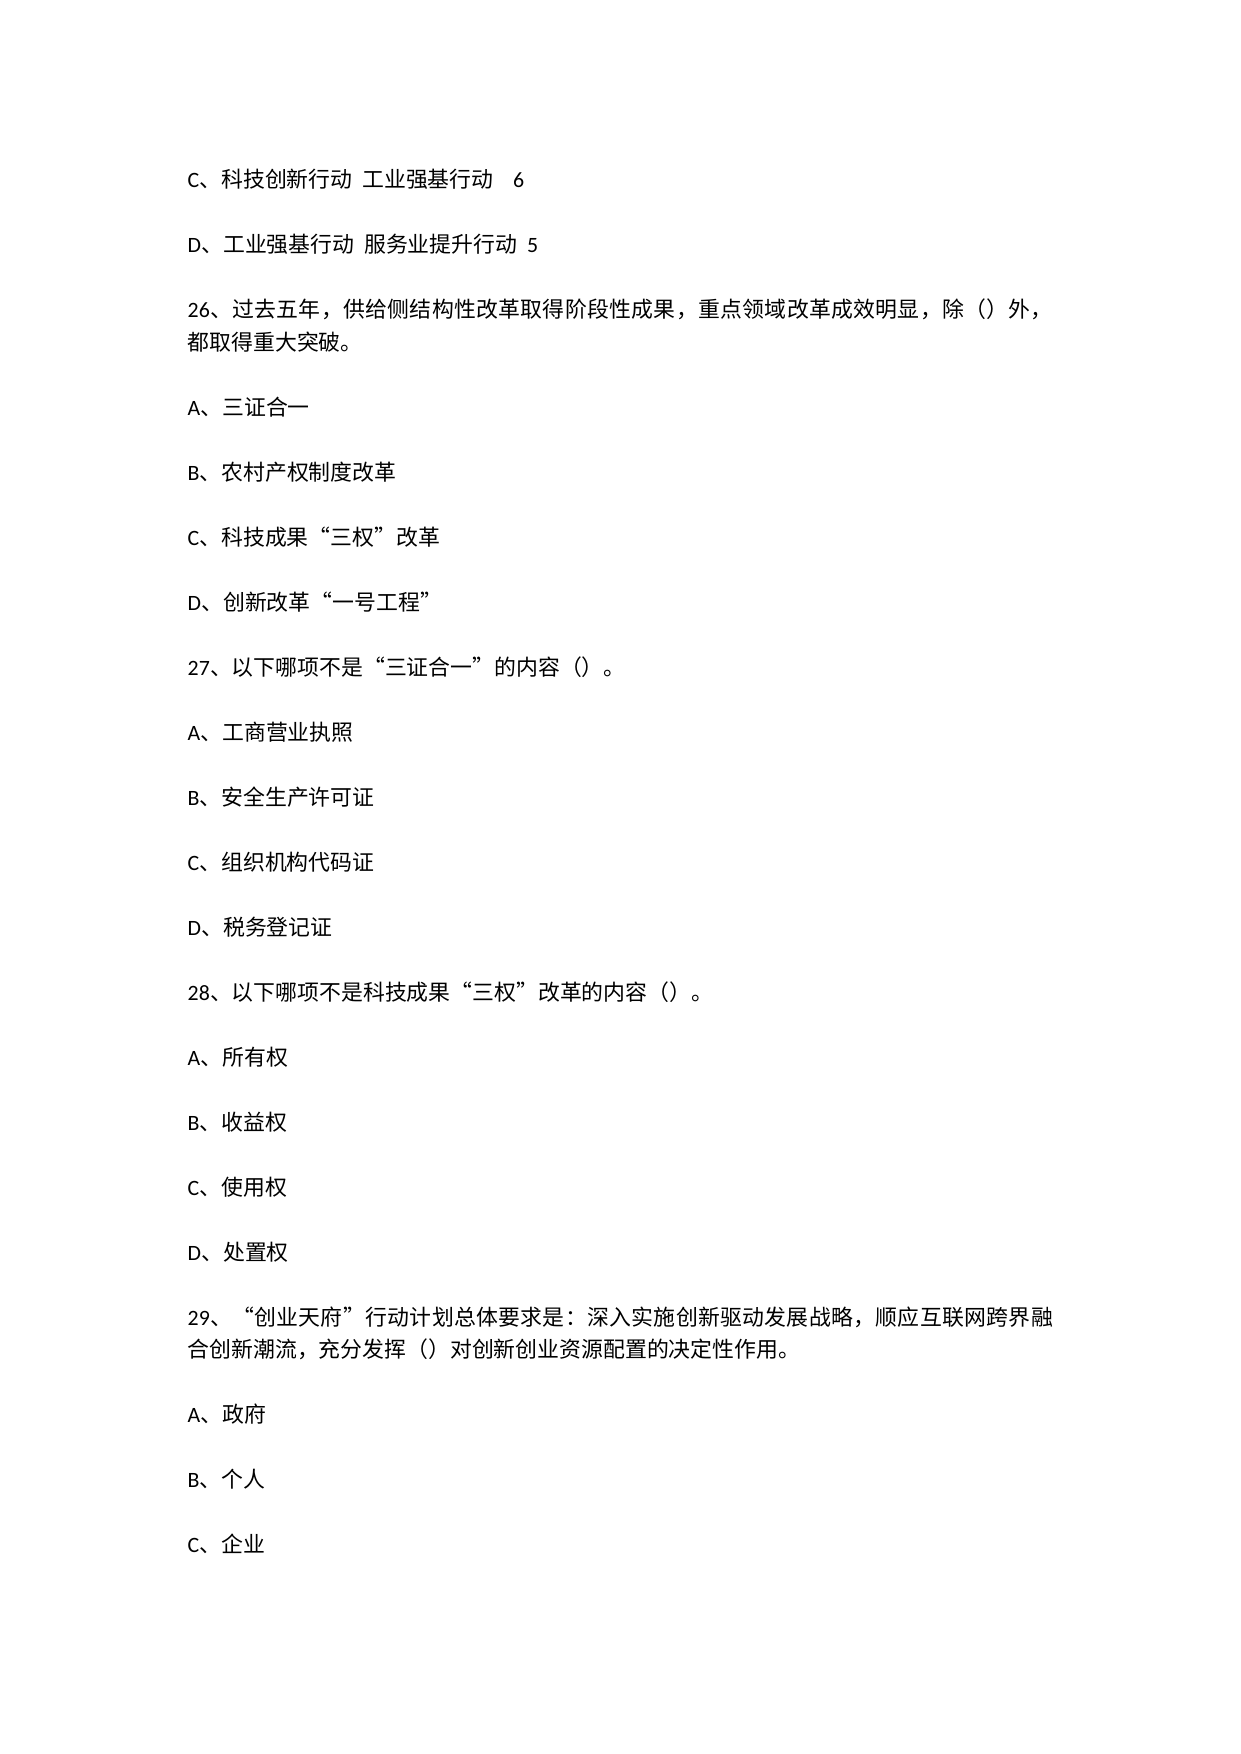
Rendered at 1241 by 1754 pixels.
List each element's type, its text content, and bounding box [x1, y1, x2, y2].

text A、所有权 [187, 1039, 1053, 1072]
text 27、以下哪项不是“三证合一”的内容（）。 [187, 649, 1053, 682]
text B、收益权 [187, 1104, 1053, 1137]
text B、个人 [187, 1462, 1053, 1494]
text C、企业 [187, 1527, 1053, 1559]
text C、科技创新行动 工业强基行动 6 [187, 162, 1053, 194]
text B、安全生产许可证 [187, 779, 1053, 812]
text A、工商营业执照 [187, 714, 1053, 747]
text C、科技成果“三权”改革 [187, 519, 1053, 552]
text B、农村产权制度改革 [187, 454, 1053, 487]
text C、组织机构代码证 [187, 844, 1053, 877]
text D、处置权 [187, 1234, 1053, 1267]
text 28、以下哪项不是科技成果“三权”改革的内容（）。 [187, 974, 1053, 1007]
text D、税务登记证 [187, 909, 1053, 942]
text D、工业强基行动 服务业提升行动 5 [187, 227, 1053, 259]
text 26、过去五年，供给侧结构性改革取得阶段性成果，重点领域改革成效明显，除（）外，都取得重大突破。 [187, 292, 1053, 357]
text C、使用权 [187, 1169, 1053, 1202]
text A、政府 [187, 1397, 1053, 1429]
text A、三证合一 [187, 389, 1053, 422]
text 29、“创业天府”行动计划总体要求是：深入实施创新驱动发展战略，顺应互联网跨界融合创新潮流，充分发挥（）对创新创业资源配置的决定性作用。 [187, 1299, 1053, 1364]
text D、创新改革“一号工程” [187, 584, 1053, 617]
